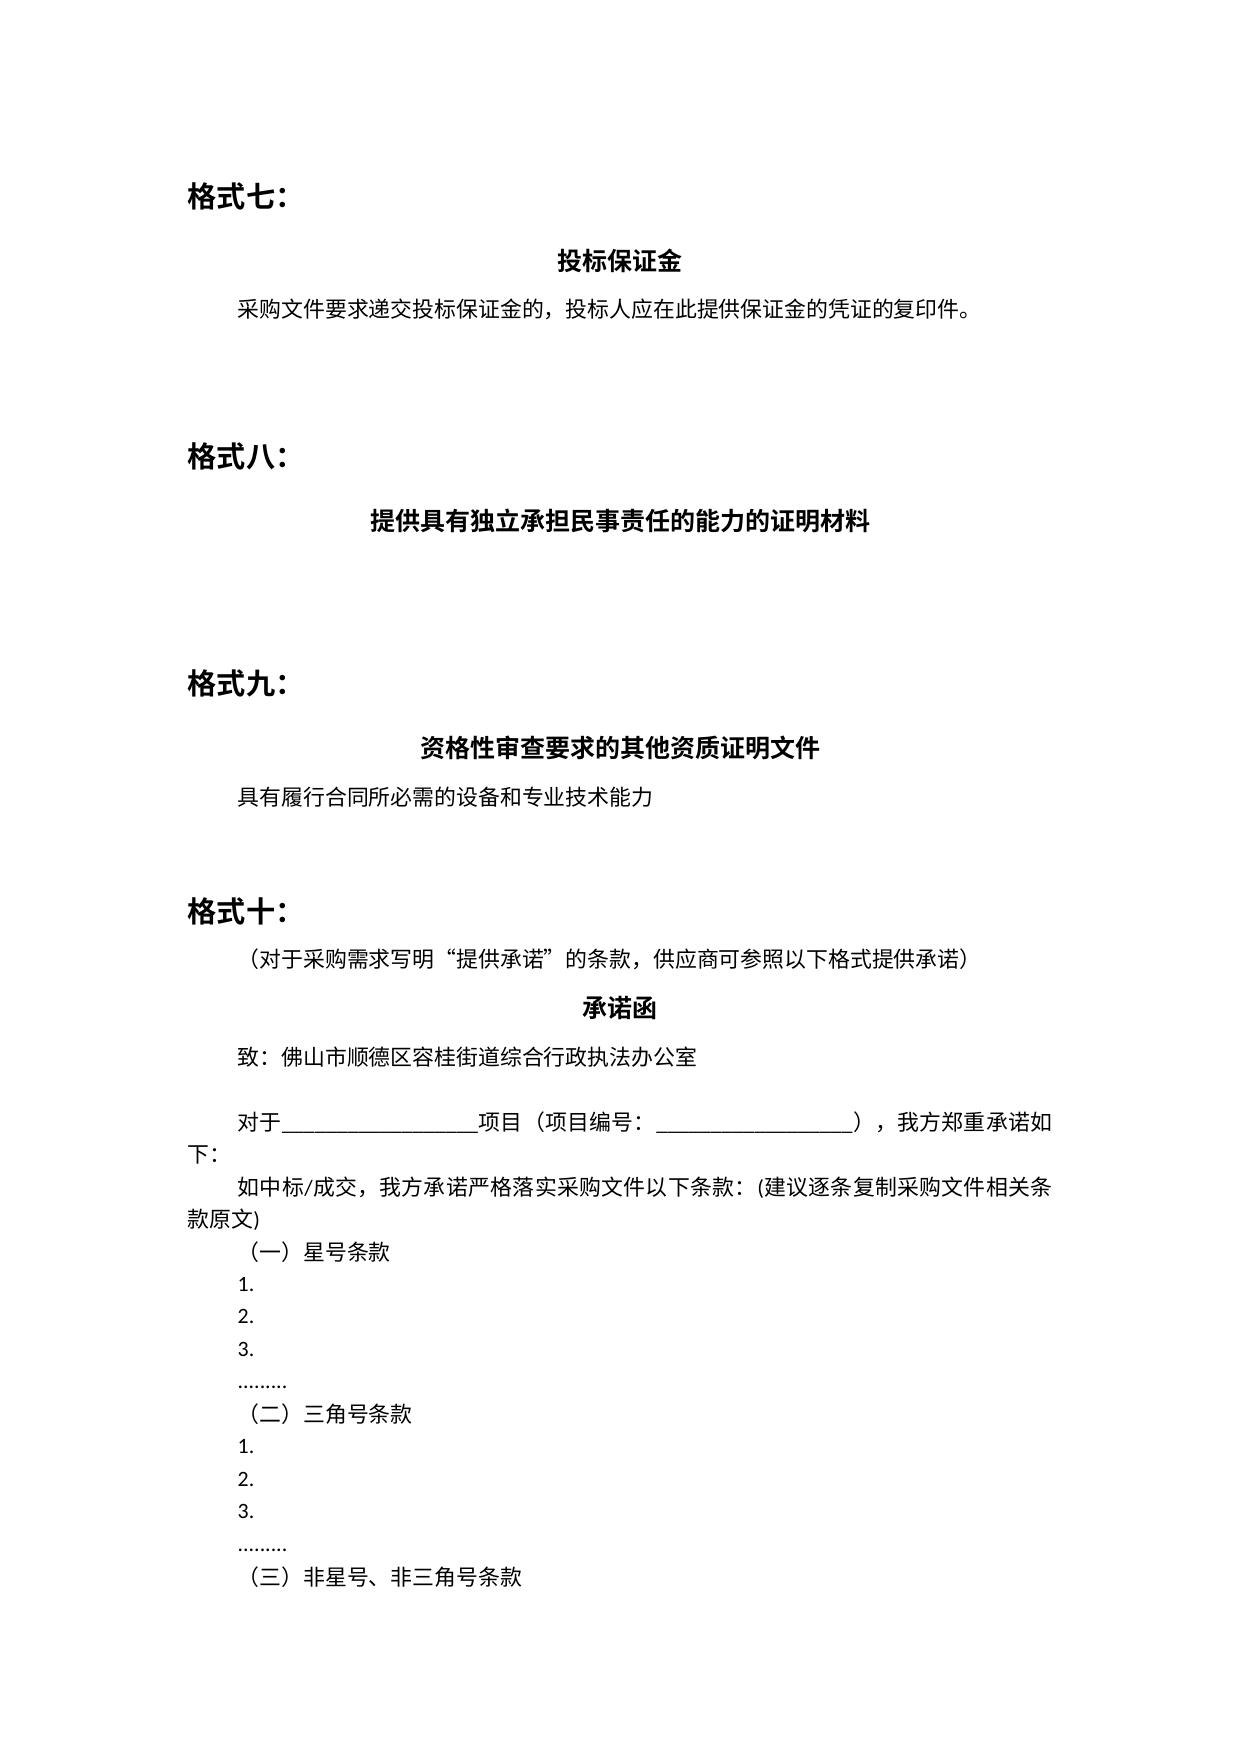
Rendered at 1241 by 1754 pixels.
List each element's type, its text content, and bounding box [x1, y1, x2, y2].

text 格式九： [187, 649, 1053, 714]
text ......... [187, 1527, 1053, 1559]
text （一）星号条款 [187, 1234, 1053, 1267]
text 格式八： [187, 422, 1053, 487]
text 2. [187, 1299, 1053, 1332]
text 格式十： [187, 877, 1053, 942]
text ......... [187, 1364, 1053, 1397]
text 格式七： [187, 162, 1053, 227]
text 2. [187, 1462, 1053, 1494]
text 3. [187, 1494, 1053, 1527]
text （二）三角号条款 [187, 1397, 1053, 1429]
text 对于__________________项目（项目编号：__________________），我方郑重承诺如下： [187, 1104, 1053, 1169]
text （对于采购需求写明“提供承诺”的条款，供应商可参照以下格式提供承诺） [187, 942, 1053, 974]
text （三）非星号、非三角号条款 [187, 1559, 1053, 1592]
text 具有履行合同所必需的设备和专业技术能力 [187, 779, 1053, 812]
text 采购文件要求递交投标保证金的，投标人应在此提供保证金的凭证的复印件。 [187, 292, 1053, 324]
text 承诺函 [187, 974, 1053, 1039]
text 如中标/成交，我方承诺严格落实采购文件以下条款：(建议逐条复制采购文件相关条款原文) [187, 1169, 1053, 1234]
text 提供具有独立承担民事责任的能力的证明材料 [187, 487, 1053, 552]
text 投标保证金 [187, 227, 1053, 292]
text 3. [187, 1332, 1053, 1364]
text 1. [187, 1267, 1053, 1299]
text 1. [187, 1429, 1053, 1462]
text 致：佛山市顺德区容桂街道综合行政执法办公室 [187, 1039, 1053, 1104]
text 资格性审查要求的其他资质证明文件 [187, 714, 1053, 779]
